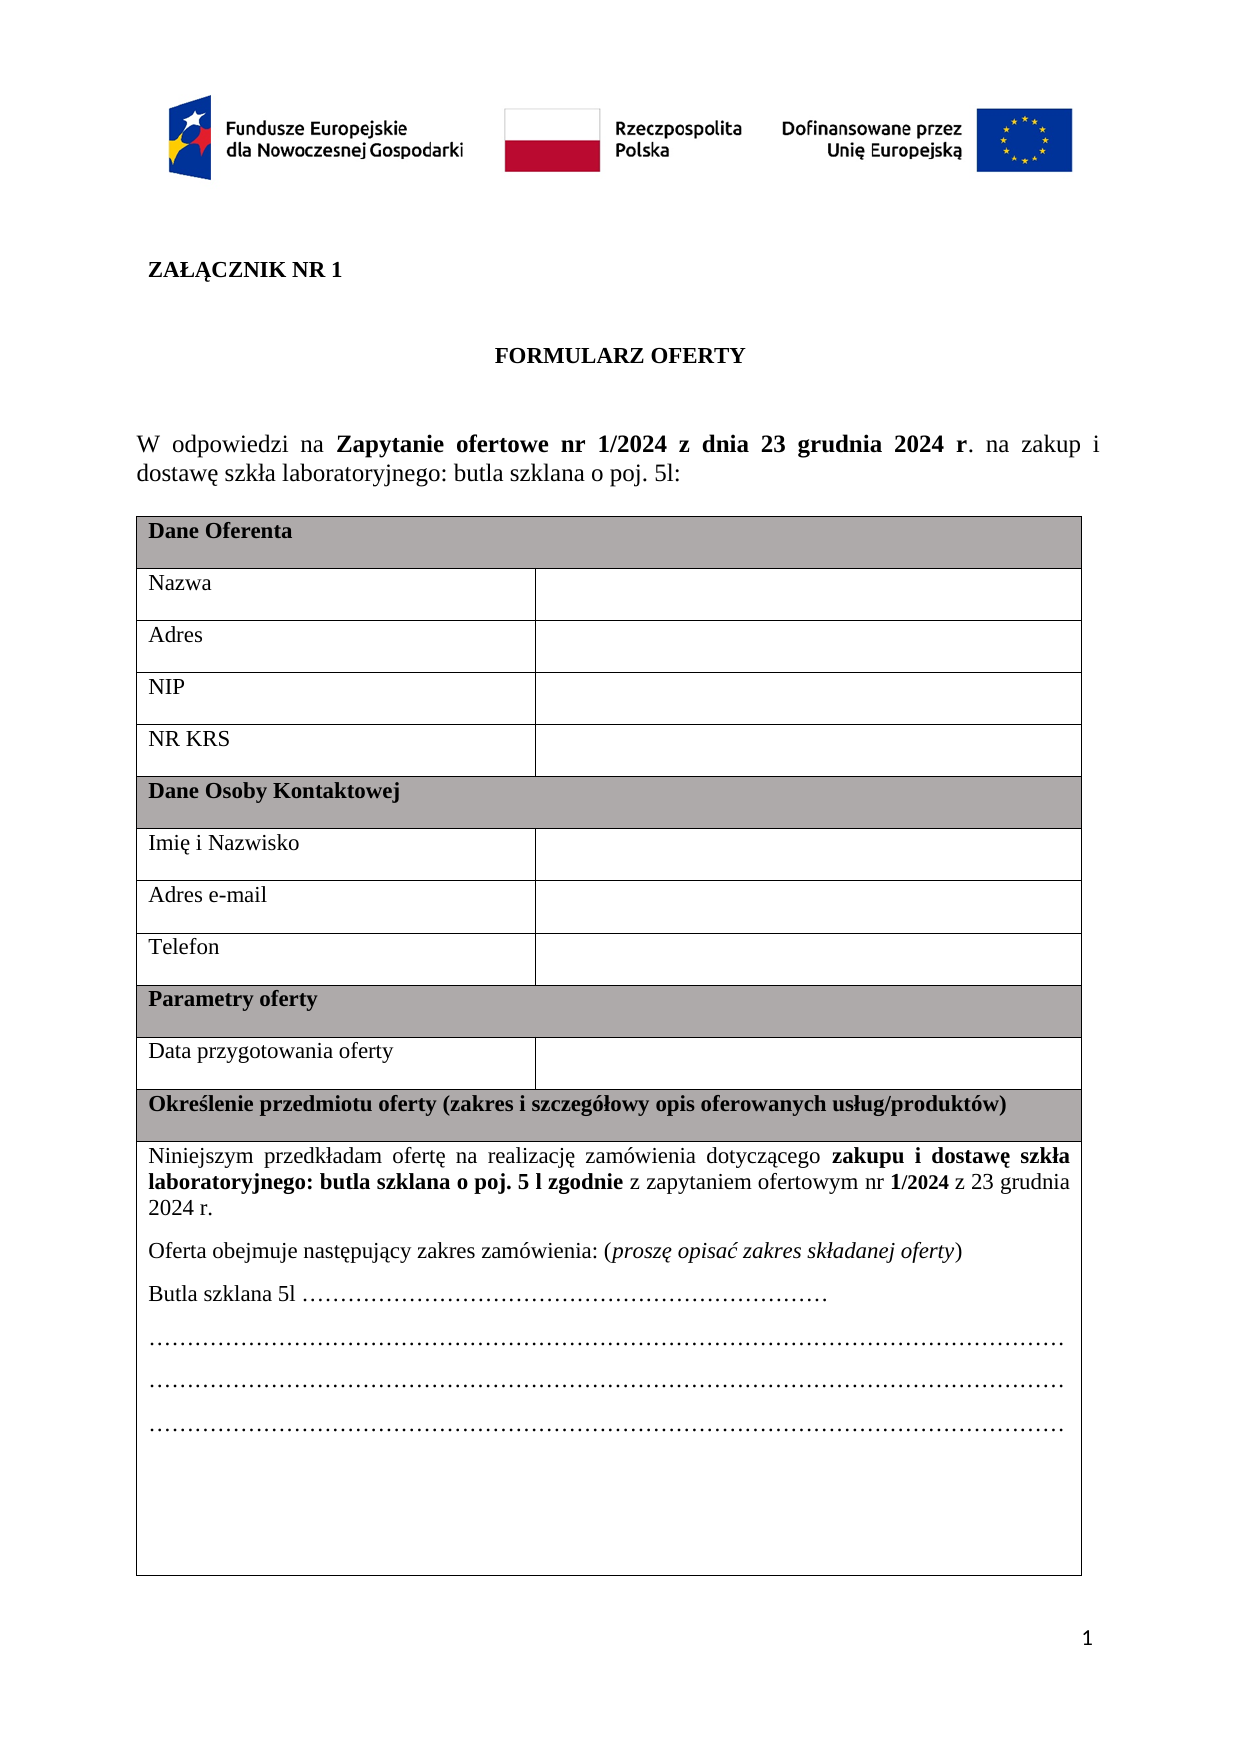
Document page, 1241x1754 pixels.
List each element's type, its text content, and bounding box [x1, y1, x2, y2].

picture [147, 73, 1093, 201]
table_header W odpowiedzi na Zapytanie ofertowe nr 1/2024 z dnia 23 grudnia 2024 r. na zakup i dostawę szkła laboratoryjnego: butla szklana o poj. 5l: [126, 430, 1111, 1576]
text FORMULARZ OFERTY [148, 342, 1093, 369]
text ZAŁĄCZNIK NR 1 [148, 256, 1093, 283]
